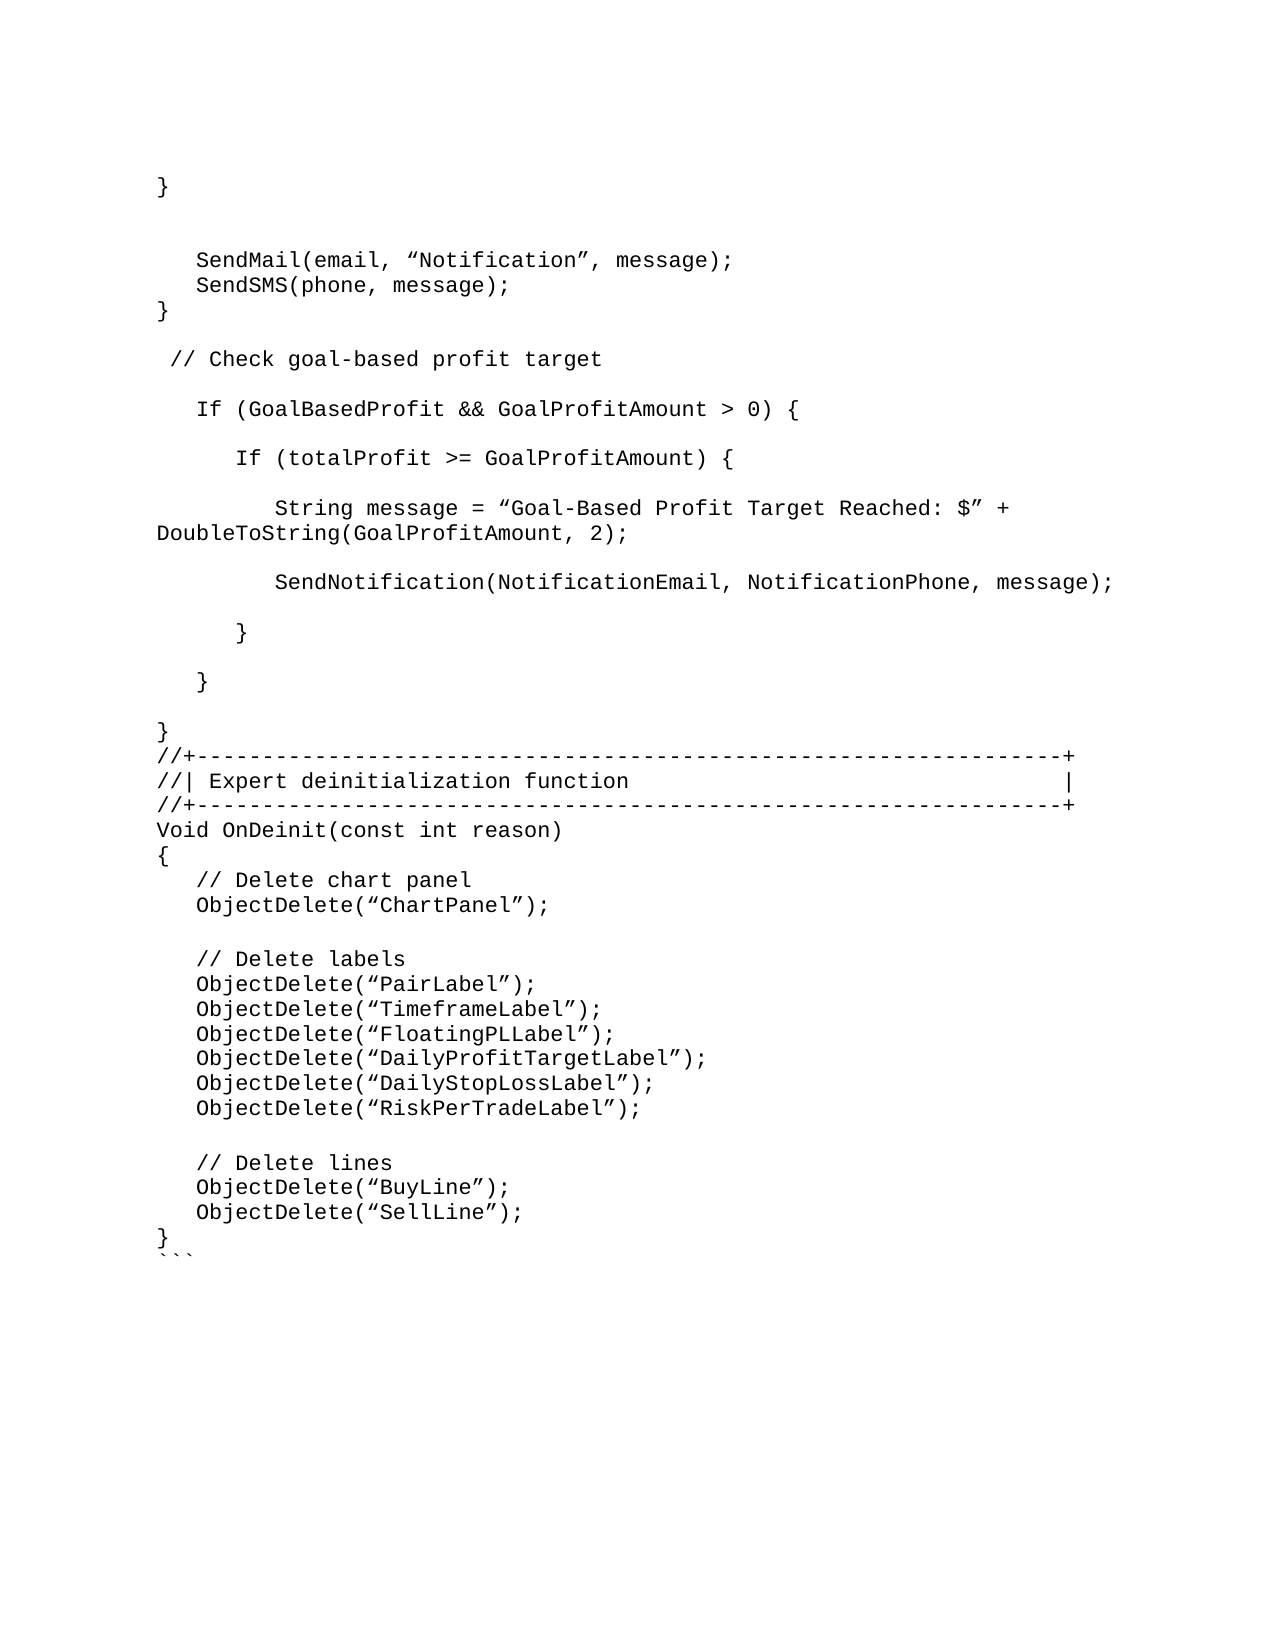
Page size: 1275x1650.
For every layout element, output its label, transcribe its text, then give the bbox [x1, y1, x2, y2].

text ObjectDelete(“DailyProfitTargetLabel”); [156, 1047, 1118, 1072]
text ObjectDelete(“TimeframeLabel”); [156, 998, 1118, 1023]
text If (GoalBasedProfit && GoalProfitAmount > 0) { [156, 398, 1118, 423]
text ObjectDelete(“PairLabel”); [156, 973, 1118, 998]
text // Delete lines [156, 1152, 1118, 1176]
text } [156, 299, 1118, 323]
text Void OnDeinit(const int reason) [156, 819, 1118, 844]
text ``` [156, 1251, 1118, 1276]
text ObjectDelete(“BuyLine”); [156, 1176, 1118, 1201]
text //+------------------------------------------------------------------+ [156, 745, 1118, 770]
text String message = “Goal-Based Profit Target Reached: $” + DoubleToString(GoalProfitAmount, 2); [156, 497, 1118, 547]
text } [156, 175, 1118, 199]
text } [156, 621, 1118, 646]
text } [156, 720, 1118, 745]
text If (totalProfit >= GoalProfitAmount) { [156, 447, 1118, 472]
text SendNotification(NotificationEmail, NotificationPhone, message); [156, 571, 1118, 596]
text ObjectDelete(“FloatingPLLabel”); [156, 1023, 1118, 1047]
text //+------------------------------------------------------------------+ [156, 794, 1118, 819]
text //| Expert deinitialization function | [156, 770, 1118, 794]
text ObjectDelete(“DailyStopLossLabel”); [156, 1072, 1118, 1097]
text { [156, 844, 1118, 869]
text // Delete labels [156, 948, 1118, 973]
text ObjectDelete(“ChartPanel”); [156, 894, 1118, 918]
text } [156, 1226, 1118, 1251]
text // Delete chart panel [156, 869, 1118, 894]
text ObjectDelete(“RiskPerTradeLabel”); [156, 1097, 1118, 1122]
text SendSMS(phone, message); [156, 274, 1118, 299]
text } [156, 671, 1118, 695]
text SendMail(email, “Notification”, message); [156, 249, 1118, 274]
text ObjectDelete(“SellLine”); [156, 1201, 1118, 1226]
text // Check goal-based profit target [156, 348, 1118, 373]
